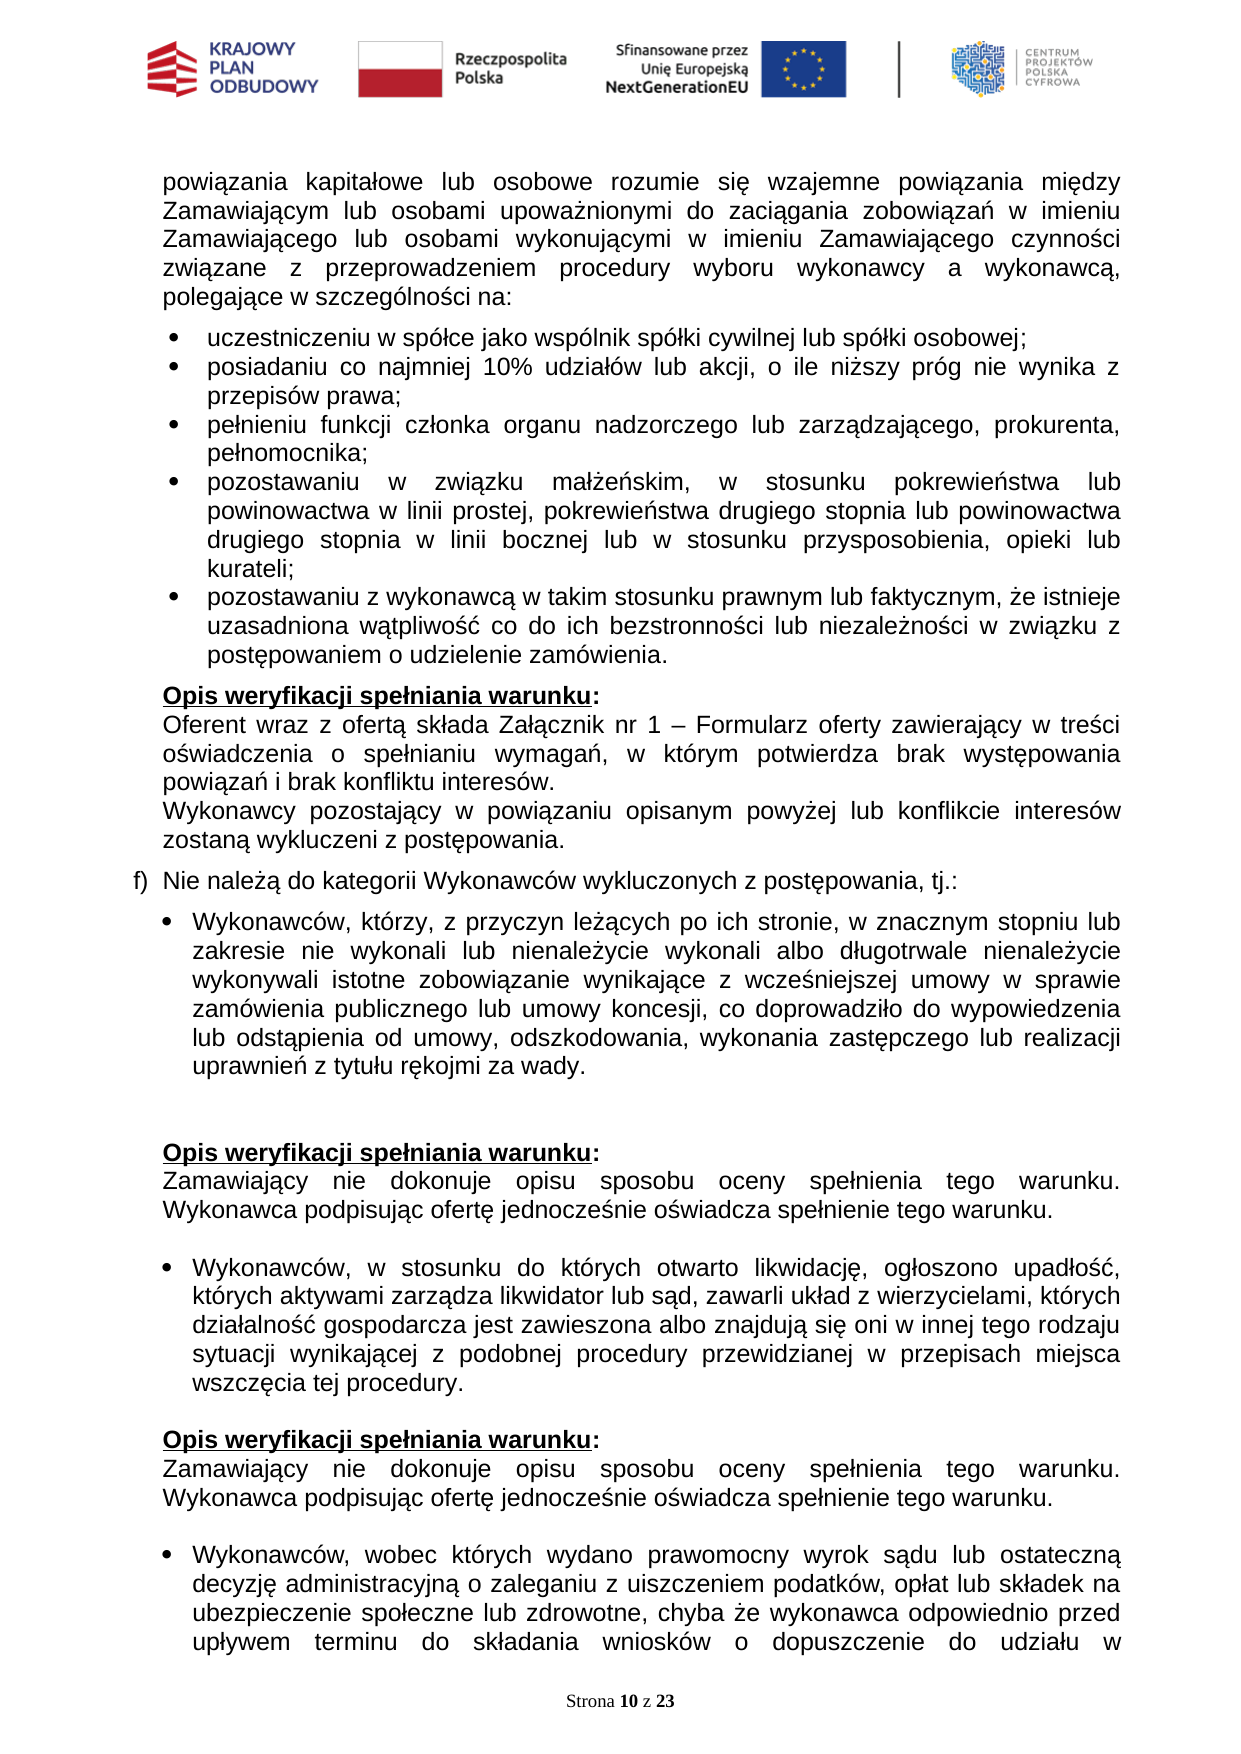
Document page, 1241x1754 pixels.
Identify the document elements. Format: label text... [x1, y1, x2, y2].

list Opis weryfikacji spełniania warunku: [162, 681, 1122, 710]
text Opis weryfikacji spełniania warunku: [162, 1137, 1122, 1166]
list Wykonawców, w stosunku do których otwarto likwidację, ogłoszono upadłość, których aktywami zarządza likwidator lub sąd, zawarli układ z wierzycielami, których działalność gospodarcza jest zawieszona albo znajdują się oni w innej tego rodzaju sytuacji wynikającej z podobnej procedury przewidzianej w przepisach miejsca wszczęcia tej procedury. [162, 1252, 1122, 1396]
picture [147, 41, 1093, 98]
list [162, 1540, 1122, 1655]
text Zamawiający nie dokonuje opisu sposobu oceny spełnienia tego warunku. Wykonawca podpisując ofertę jednocześnie oświadcza spełnienie tego warunku. [162, 1454, 1122, 1511]
list pełnieniu funkcji członka organu nadzorczego lub zarządzającego, prokurenta, pełnomocnika; [169, 409, 1122, 467]
list Oferent wraz z ofertą składa Załącznik nr 1 – Formularz oferty zawierający w treści oświadczenia o spełnianiu wymagań, w którym potwierdza brak występowania powiązań i brak konfliktu interesów. [162, 710, 1122, 796]
text Opis weryfikacji spełniania warunku: [162, 1425, 1122, 1454]
list Wykonawców, którzy, z przyczyn leżących po ich stronie, w znacznym stopniu lub zakresie nie wykonali lub nienależycie wykonali albo długotrwale nienależycie wykonywali istotne zobowiązanie wynikające z wcześniejszej umowy w sprawie zamówienia publicznego lub umowy koncesji, co doprowadziło do wypowiedzenia lub odstąpienia od umowy, odszkodowania, wykonania zastępczego lub realizacji uprawnień z tytułu rękojmi za wady. [162, 907, 1122, 1080]
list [162, 167, 1122, 311]
list pozostawaniu w związku małżeńskim, w stosunku pokrewieństwa lub powinowactwa w linii prostej, pokrewieństwa drugiego stopnia lub powinowactwa drugiego stopnia w linii bocznej lub w stosunku przysposobienia, opieki lub kurateli; [169, 467, 1122, 582]
list pozostawaniu z wykonawcą w takim stosunku prawnym lub faktycznym, że istnieje uzasadniona wątpliwość co do ich bezstronności lub niezależności w związku z postępowaniem o udzielenie zamówienia. [169, 582, 1122, 669]
list posiadaniu co najmniej 10% udziałów lub akcji, o ile niższy próg nie wynika z przepisów prawa; [169, 352, 1122, 409]
list uczestniczeniu w spółce jako wspólnik spółki cywilnej lub spółki osobowej; [169, 323, 1122, 352]
list Nie należą do kategorii Wykonawców wykluczonych z postępowania, tj.: [133, 866, 1122, 895]
text Zamawiający nie dokonuje opisu sposobu oceny spełnienia tego warunku. Wykonawca podpisując ofertę jednocześnie oświadcza spełnienie tego warunku. [162, 1166, 1122, 1224]
list Wykonawcy pozostający w powiązaniu opisanym powyżej lub konflikcie interesów zostaną wykluczeni z postępowania. [162, 796, 1122, 854]
